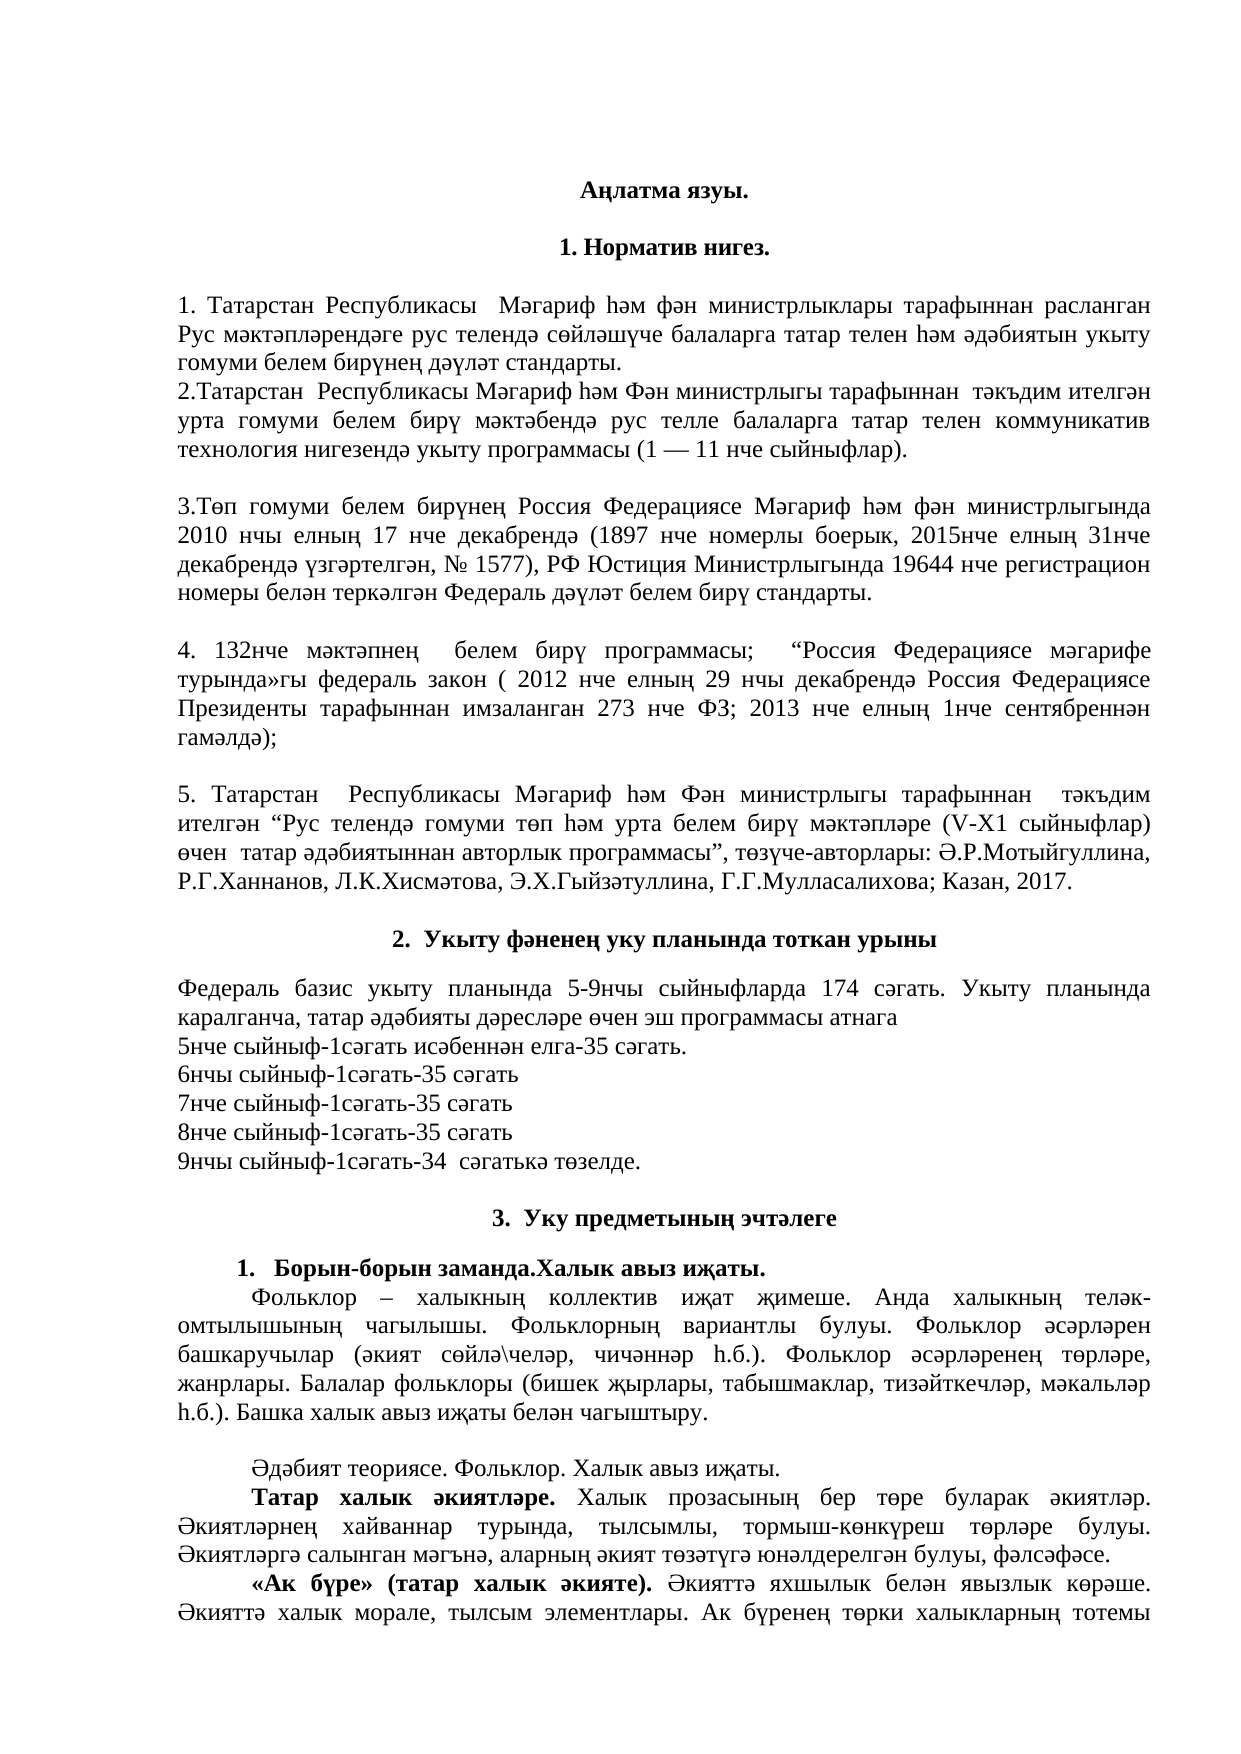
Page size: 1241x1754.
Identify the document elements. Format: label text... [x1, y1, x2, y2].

text 7нче сыйныф-1сәгать-35 сәгать [177, 1088, 1152, 1117]
list Борын-борын заманда.Халык авыз иҗаты. [236, 1253, 1152, 1282]
text 1. Норматив нигез. [177, 232, 1152, 261]
text Әдәбият теориясе. Фольклор. Халык авыз иҗаты. [177, 1453, 1152, 1482]
text 3.Төп гомуми белем бирүнең Россия Федерациясе Мәгариф һәм фән министрлыгында 2010 нчы елның 17 нче декабрендә (1897 нче номерлы боерык, 2015нче елның 31нче декабрендә үзгәртелгән, № 1577), РФ Юстиция Министрлыгында 19644 нче регистрацион номеры белән теркәлгән Федераль дәүләт белем бирү стандарты. [177, 491, 1152, 606]
text 6нчы сыйныф-1сәгать-35 сәгать [177, 1059, 1152, 1088]
text Татар халык әкиятләре. Халык прозасының бер төре буларак әкиятләр. Әкиятләрнең хайваннар турында, тылсымлы, тормыш-көнкүреш төрләре булуы. Әкиятләргә салынган мәгънә, аларның әкият төзәтүгә юнәлдерелгән булуы, фәлсәфәсе. [177, 1482, 1152, 1568]
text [177, 1568, 1152, 1626]
text Аңлатма язуы. [177, 175, 1152, 204]
text 9нчы сыйныф-1сәгать-34 сәгатькә төзелде. [177, 1146, 1152, 1174]
text Фольклор – халыкның коллектив иҗат җимеше. Анда халыкның теләк-омтылышының чагылышы. Фольклорның вариантлы булуы. Фольклор әсәрләрен башкаручылар (әкият сөйлә\челәр, чичәннәр һ.б.). Фольклор әсәрләренең төрләре, жанрлары. Балалар фольклоры (бишек җырлары, табышмаклар, тизәйткечләр, мәкальләр һ.б.). Башка халык авыз иҗаты белән чагыштыру. [177, 1282, 1152, 1425]
text 1. Татарстан Республикасы Мәгариф һәм фән министрлыклары тарафыннан расланган Рус мәктәпләрендәге рус телендә сөйләшүче балаларга татар телен һәм әдәбиятын укыту гомуми белем бирүнең дәүләт стандарты. [177, 290, 1152, 376]
text 3. Уку предметының эчтәлеге [177, 1203, 1152, 1232]
text Федераль базис укыту планында 5-9нчы сыйныфларда 174 сәгать. Укыту планында каралганча, татар әдәбияты дәресләре өчен эш программасы атнага [177, 973, 1152, 1031]
text 8нче сыйныф-1сәгать-35 сәгать [177, 1117, 1152, 1146]
text 5нче сыйныф-1сәгать исәбеннән елга-35 сәгать. [177, 1031, 1152, 1059]
text 5. Татарстан Республикасы Мәгариф һәм Фән министрлыгы тарафыннан тәкъдим ителгән “Рус телендә гомуми төп һәм урта белем бирү мәктәпләре (V-Х1 сыйныфлар) өчен татар әдәбиятыннан авторлык программасы”, төзүче-авторлары: Ә.Р.Мотыйгуллина, Р.Г.Ханнанов, Л.К.Хисмәтова, Э.Х.Гыйзәтуллина, Г.Г.Мулласалихова; Казан, 2017. [177, 779, 1152, 894]
text 2.Татарстан Республикасы Мәгариф һәм Фән министрлыгы тарафыннан тәкъдим ителгән урта гомуми белем бирү мәктәбендә рус телле балаларга татар телен коммуникатив технология нигезендә укыту программасы (1 — 11 нче сыйныфлар). [177, 376, 1152, 462]
text 4. 132нче мәктәпнең белем бирү программасы; “Россия Федерациясе мәгарифе турында»гы федераль закон ( 2012 нче елның 29 нчы декабрендә Россия Федерациясе Президенты тарафыннан имзаланган 273 нче ФЗ; 2013 нче елның 1нче сентябреннән гамәлдә); [177, 635, 1152, 750]
text 2. Укыту фәненең уку планында тоткан урыны [177, 924, 1152, 952]
